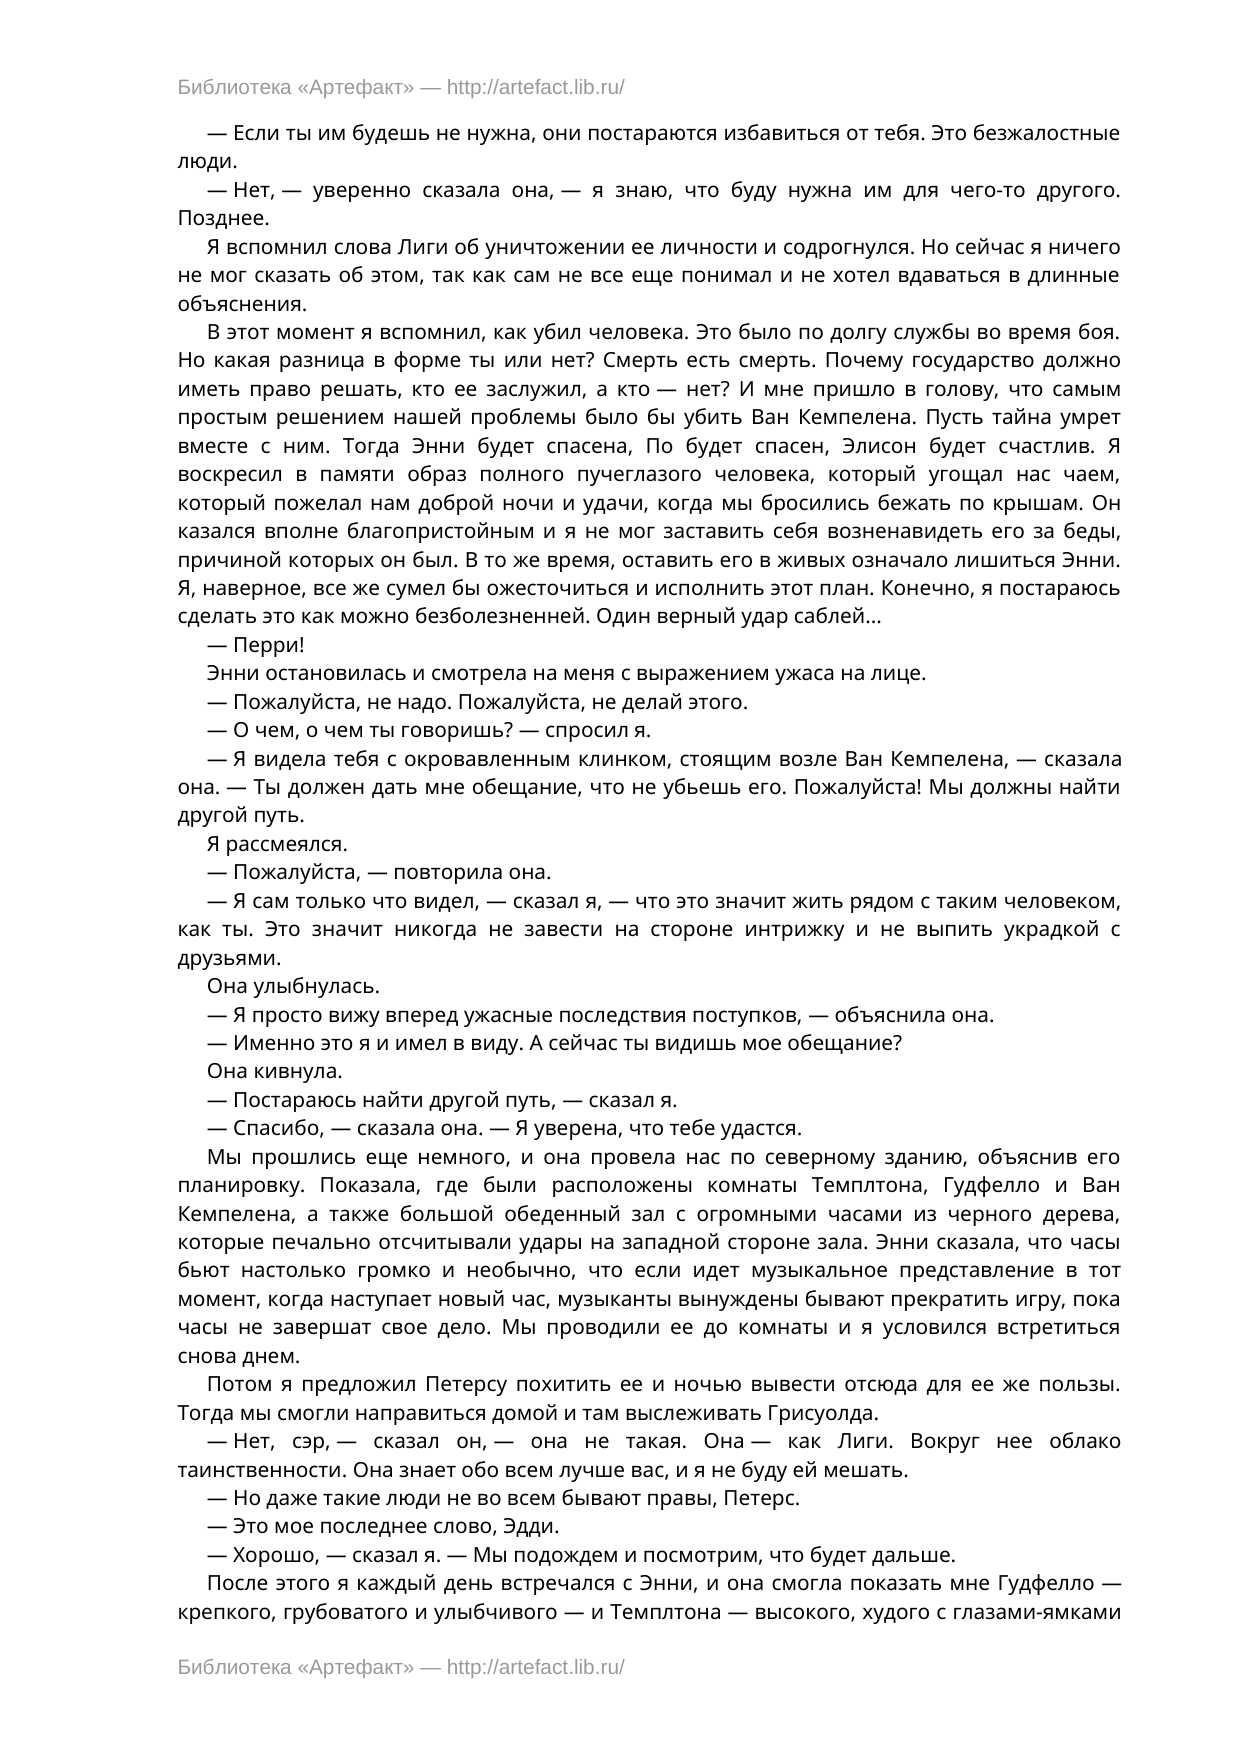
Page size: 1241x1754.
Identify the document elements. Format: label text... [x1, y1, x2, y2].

text — Нет, — уверенно сказала она, — я знаю, что буду нужна им для чего-то другого. Позднее. [177, 175, 1122, 232]
text Я вспомнил слова Лиги об уничтожении ее личности и содрогнулся. Но сейчас я ничего не мог сказать об этом, так как сам не все еще понимал и не хотел вдаваться в длинные объяснения. [177, 232, 1122, 317]
text — Но даже такие люди не во всем бывают правы, Петерс. [177, 1483, 1122, 1512]
text Она кивнула. [177, 1057, 1122, 1085]
text — Перри! [177, 630, 1122, 658]
text — Постараюсь найти другой путь, — сказал я. [177, 1085, 1122, 1113]
text — Нет, сэр, — сказал он, — она не такая. Она — как Лиги. Вокруг нее облако таинственности. Она знает обо всем лучше вас, и я не буду ей мешать. [177, 1426, 1122, 1483]
text Энни остановилась и смотрела на меня с выражением ужаса на лице. [177, 658, 1122, 687]
text — Я просто вижу вперед ужасные последствия поступков, — объяснила она. [177, 1000, 1122, 1028]
text — Это мое последнее слово, Эдди. [177, 1512, 1122, 1540]
text — Пожалуйста, не надо. Пожалуйста, не делай этого. [177, 687, 1122, 715]
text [177, 1568, 1122, 1625]
text Потом я предложил Петерсу похитить ее и ночью вывести отсюда для ее же пользы. Тогда мы смогли направиться домой и там выслеживать Грисуолда. [177, 1369, 1122, 1426]
text — Если ты им будешь не нужна, они постараются избавиться от тебя. Это безжалостные люди. [177, 118, 1122, 175]
text Мы прошлись еще немного, и она провела нас по северному зданию, объяснив его планировку. Показала, где были расположены комнаты Темплтона, Гудфелло и Ван Кемпелена, а также большой обеденный зал с огромными часами из черного дерева, которые печально отсчитывали удары на западной стороне зала. Энни сказала, что часы бьют настолько громко и необычно, что если идет музыкальное представление в тот момент, когда наступает новый час, музыканты вынуждены бывают прекратить игру, пока часы не завершат свое дело. Мы проводили ее до комнаты и я условился встретиться снова днем. [177, 1142, 1122, 1369]
text В этот момент я вспомнил, как убил человека. Это было по долгу службы во время боя. Но какая разница в форме ты или нет? Смерть есть смерть. Почему государство должно иметь право решать, кто ее заслужил, а кто — нет? И мне пришло в голову, что самым простым решением нашей проблемы было бы убить Ван Кемпелена. Пусть тайна умрет вместе с ним. Тогда Энни будет спасена, По будет спасен, Элисон будет счастлив. Я воскресил в памяти образ полного пучеглазого человека, который угощал нас чаем, который пожелал нам доброй ночи и удачи, когда мы бросились бежать по крышам. Он казался вполне благопристойным и я не мог заставить себя возненавидеть его за беды, причиной которых он был. В то же время, оставить его в живых означало лишиться Энни. Я, наверное, все же сумел бы ожесточиться и исполнить этот план. Конечно, я постараюсь сделать это как можно безболезненней. Один верный удар саблей... [177, 317, 1122, 630]
text — Спасибо, — сказала она. — Я уверена, что тебе удастся. [177, 1113, 1122, 1142]
text — Хорошо, — сказал я. — Мы подождем и посмотрим, что будет дальше. [177, 1540, 1122, 1568]
text — О чем, о чем ты говоришь? — спросил я. [177, 715, 1122, 744]
text — Именно это я и имел в виду. А сейчас ты видишь мое обещание? [177, 1028, 1122, 1057]
text Она улыбнулась. [177, 971, 1122, 1000]
text — Пожалуйста, — повторила она. [177, 857, 1122, 886]
text Я рассмеялся. [177, 829, 1122, 857]
text — Я видела тебя с окровавленным клинком, стоящим возле Ван Кемпелена, — сказала она. — Ты должен дать мне обещание, что не убьешь его. Пожалуйста! Мы должны найти другой путь. [177, 744, 1122, 829]
text — Я сам только что видел, — сказал я, — что это значит жить рядом с таким человеком, как ты. Это значит никогда не завести на стороне интрижку и не выпить украдкой с друзьями. [177, 886, 1122, 971]
